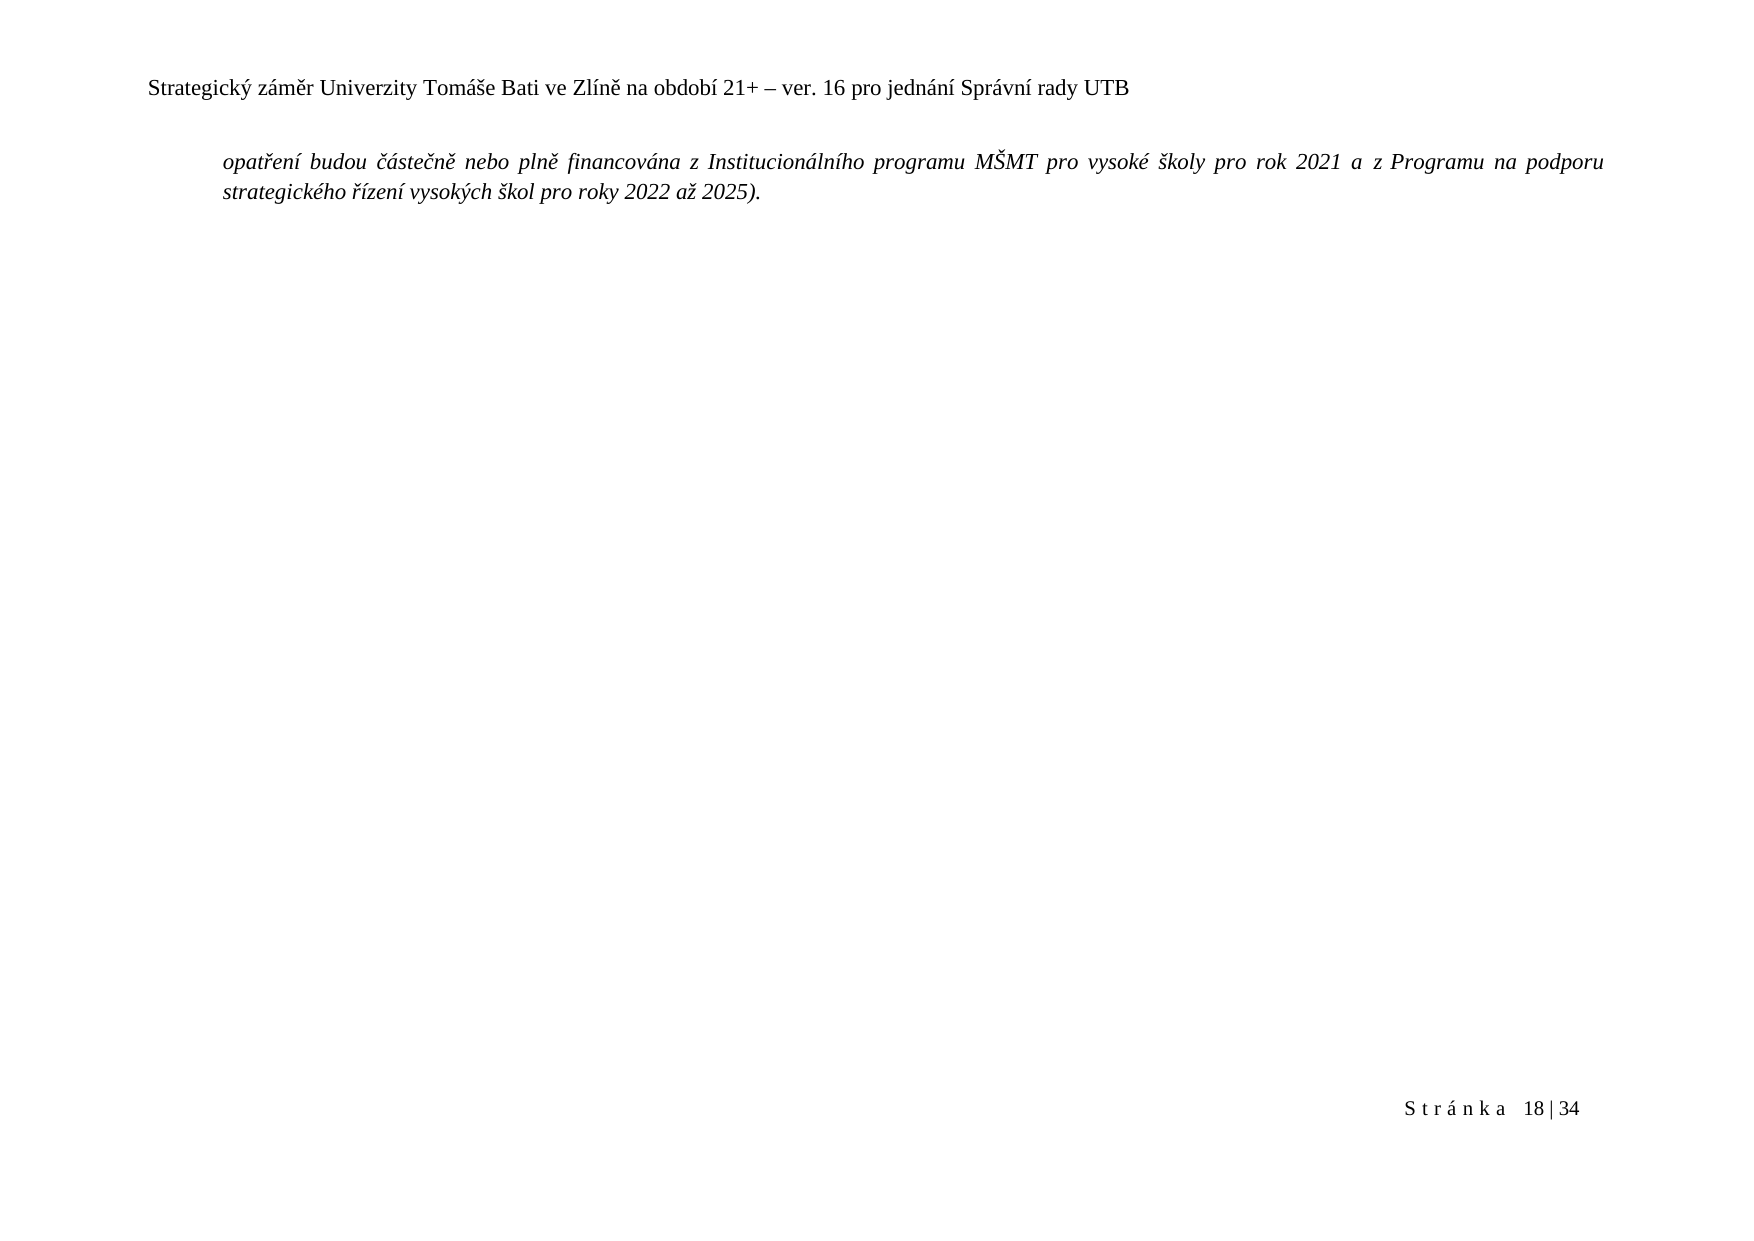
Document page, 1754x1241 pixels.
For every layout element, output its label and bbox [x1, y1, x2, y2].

list [185, 148, 1606, 204]
